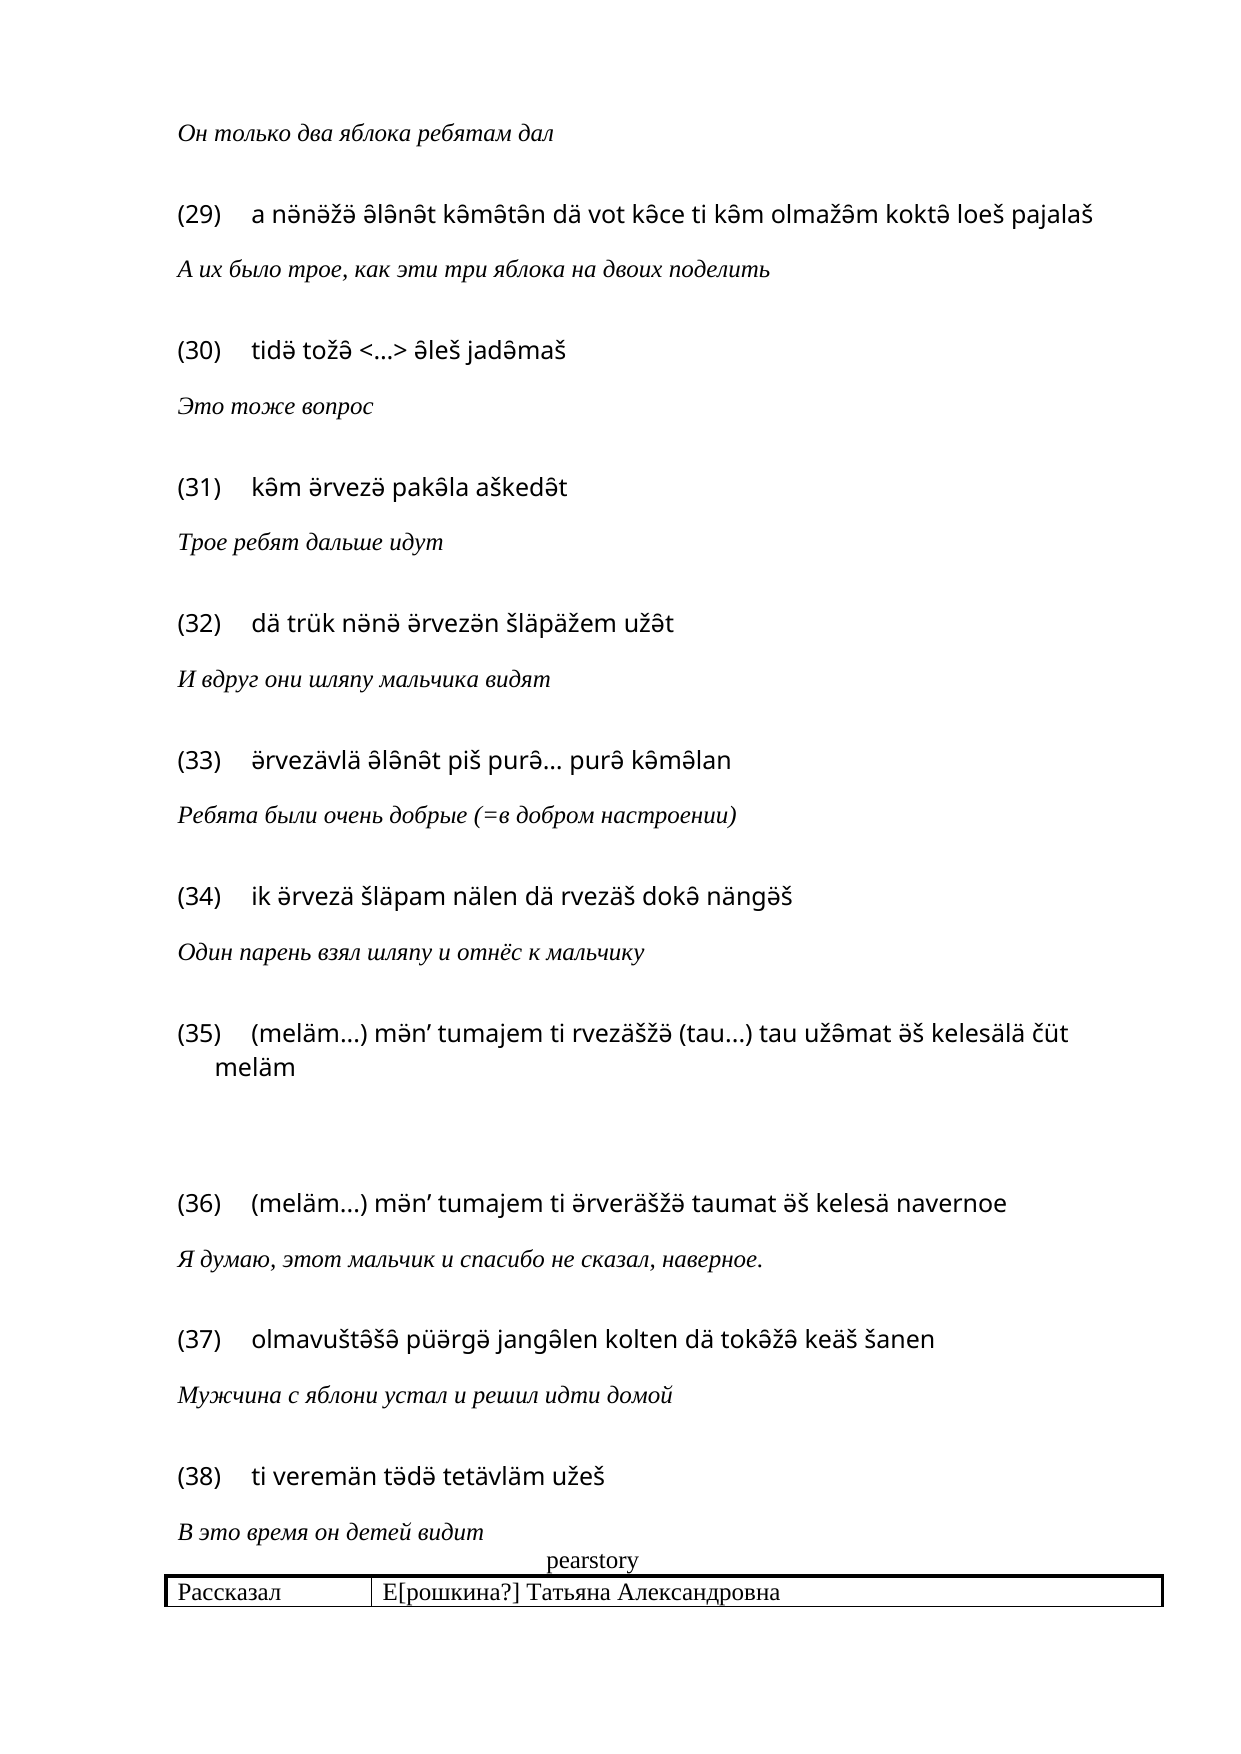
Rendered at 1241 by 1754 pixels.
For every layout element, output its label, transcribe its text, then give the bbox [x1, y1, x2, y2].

text tidə̈ tožə̑ <…> ə̑leš jadə̑maš [177, 333, 1152, 367]
text Один парень взял шляпу и отнёс к мальчику [177, 937, 1152, 966]
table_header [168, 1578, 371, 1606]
text olmavuštə̑šə̑ püə̈rgə̈ jangə̑len kolten dä tokə̑žə̑ keäš šanen [177, 1322, 1152, 1356]
text Он только два яблока ребятам дал [177, 118, 1152, 147]
text kə̑m ə̈rvezə̈ pakə̑la aškedə̑t [177, 469, 1152, 503]
text a nə̈nə̈žə̈ ə̑lə̑nə̑t kə̑mə̑tə̑n dä vot kə̑ce ti kə̑m olmažə̑m koktə̑ loeš pajalaš [177, 196, 1152, 231]
text ti veremän tə̈də̈ tetävläm užeš [177, 1459, 1152, 1493]
text ik ə̈rvezä šläpam nälen dä rvezäš dokə̑ nängə̈š [177, 879, 1152, 913]
text Мужчина с яблони устал и решил идти домой [177, 1380, 1152, 1409]
text Это тоже вопрос [177, 391, 1152, 420]
text (meläm...) mə̈n’ tumajem ti rvezäšžə̈ (tau...) tau užə̑mat ə̈š kelesälä čüt meläm [177, 1015, 1152, 1083]
text dä trük nə̈nə̈ ə̈rvezə̈n šläpäžem užə̑t [177, 606, 1152, 640]
text ə̈rvezävlä ə̑lə̑nə̑t piš purə̑… purə̑ kə̑mə̑lan [177, 742, 1152, 776]
text (meläm...) mə̈n’ tumajem ti ə̈rveräšžə̈ taumat ə̈š kelesä navernoe [177, 1186, 1152, 1220]
text А их было трое, как эти три яблока на двоих поделить [177, 254, 1152, 283]
text В это время он детей видит [177, 1517, 1152, 1546]
text И вдруг они шляпу мальчика видят [177, 664, 1152, 693]
text Я думаю, этот мальчик и спасибо не сказал, наверное. [177, 1244, 1152, 1273]
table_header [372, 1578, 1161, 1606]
list pearstory [509, 1546, 1152, 1574]
text Трое ребят дальше идут [177, 527, 1152, 556]
text Ребята были очень добрые (=в добром настроении) [177, 800, 1152, 829]
